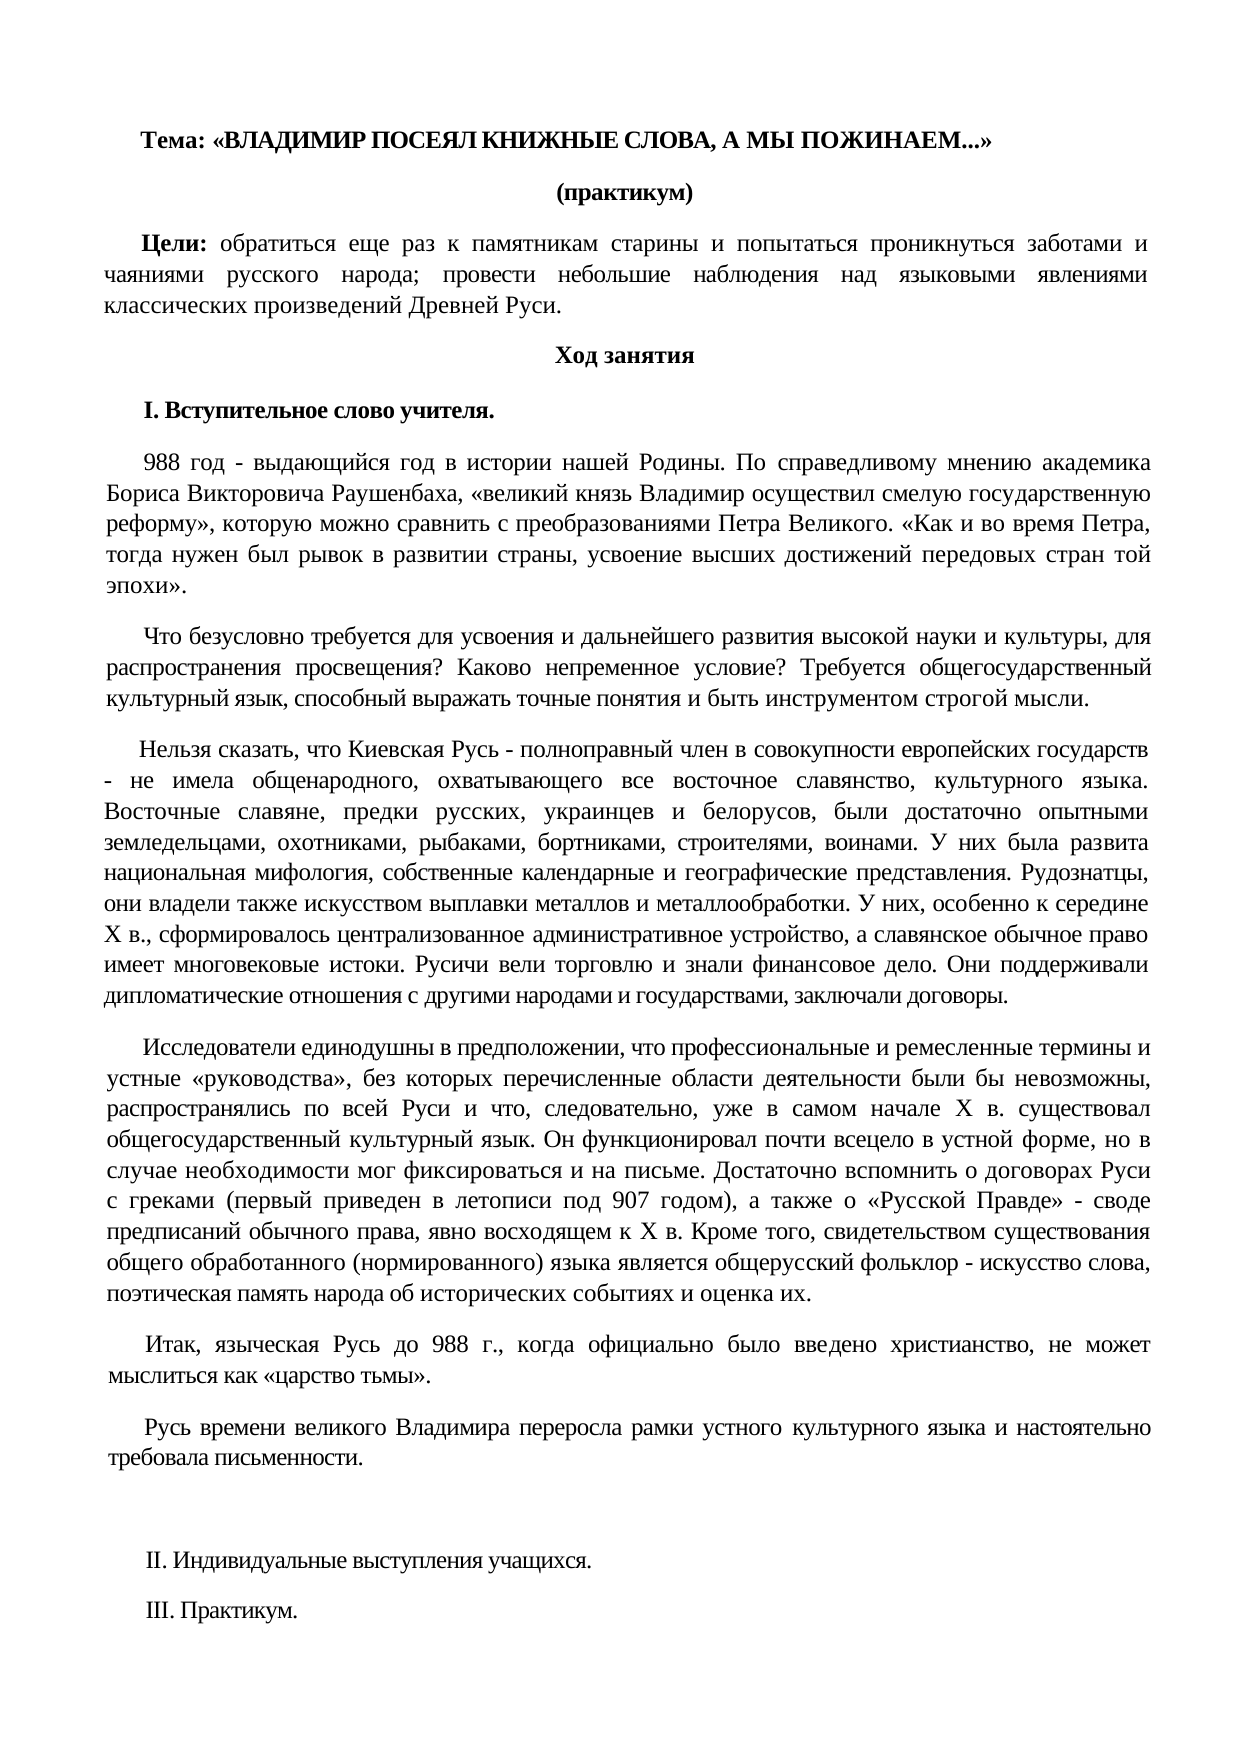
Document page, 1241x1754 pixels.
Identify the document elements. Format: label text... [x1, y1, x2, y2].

text Ход занятия [103, 340, 1146, 369]
text Итак, языческая Русь до 988 г., когда официально было введено христианство, не может мыслиться как «царство тьмы». [108, 1328, 1151, 1389]
text I. Вступительное слово учителя. [143, 394, 1152, 425]
text Исследователи единодушны в предположении, что профессиональные и ремесленные термины и устные «руководства», без которых перечисленные области деятельности были бы невозможны, распространялись по всей Руси и что, следовательно, уже в самом начале X в. существовал общегосударственный культурный язык. Он функционировал почти всецело в устной форме, но в случае необходимости мог фиксироваться и на письме. Достаточно вспомнить о договорах Руси с греками (первый приведен в летописи под 907 годом), а также о «Русской Правде» - своде предписаний обычного права, явно восходящем к X в. Кроме того, свидетельством существования общего обработанного (нормированного) языка является общерусский фольклор - искусство слова, поэтическая память народа об исторических событиях и оценка их. [106, 1031, 1151, 1307]
text Нельзя сказать, что Киевская Русь - полноправный член в совокупности европейских государств - не имела общенародного, охватывающего все восточное славянство, культурного языка. Восточные славяне, предки русских, украинцев и белорусов, были достаточно опытными земледельцами, охотниками, рыбаками, бортниками, строителями, воинами. У них была развита национальная мифология, собственные календарные и географические представления. Рудознатцы, они владели также искусством выплавки металлов и металлообработки. У них, особенно к середине X в., сформировалось централизованное административное устройство, а славянское обычное право имеет многовековые истоки. Русичи вели торговлю и знали финансовое дело. Они поддерживали дипломатические отношения с другими народами и государствами, заключали договоры. [103, 733, 1149, 1010]
text Цели: обратиться еще раз к памятникам старины и попытаться проникнуться заботами и чаяниями русского народа; провести небольшие наблюдения над языковыми явлениями классических произведений Древней Руси. [103, 227, 1148, 319]
text Русь времени великого Владимира переросла рамки устного культурного языка и настоятельно требовала письменности. [108, 1410, 1152, 1472]
text 988 год - выдающийся год в истории нашей Родины. По справедливому мнению академика Бориса Викторовича Раушенбаха, «великий князь Владимир осуществил смелую государственную реформу», которую можно сравнить с преобразованиями Петра Великого. «Как и во время Петра, тогда нужен был рывок в развитии страны, усвоение высших достижений передовых стран той эпохи». [106, 446, 1151, 599]
text (практикум) [103, 176, 1146, 206]
text Что безусловно требуется для усвоения и дальнейшего развития высокой науки и культуры, для распространения просвещения? Каково непременное условие? Требуется общегосударственный культурный язык, способный выражать точные понятия и быть инструментом строгой мысли. [106, 620, 1152, 712]
text Тема: «ВЛАДИМИР ПОСЕЯЛ КНИЖНЫЕ СЛОВА, А МЫ ПОЖИНАЕМ...» [140, 124, 1152, 155]
text II. Индивидуальные выступления учащихся. [107, 1544, 1135, 1574]
text III. Практикум. [107, 1595, 1135, 1625]
